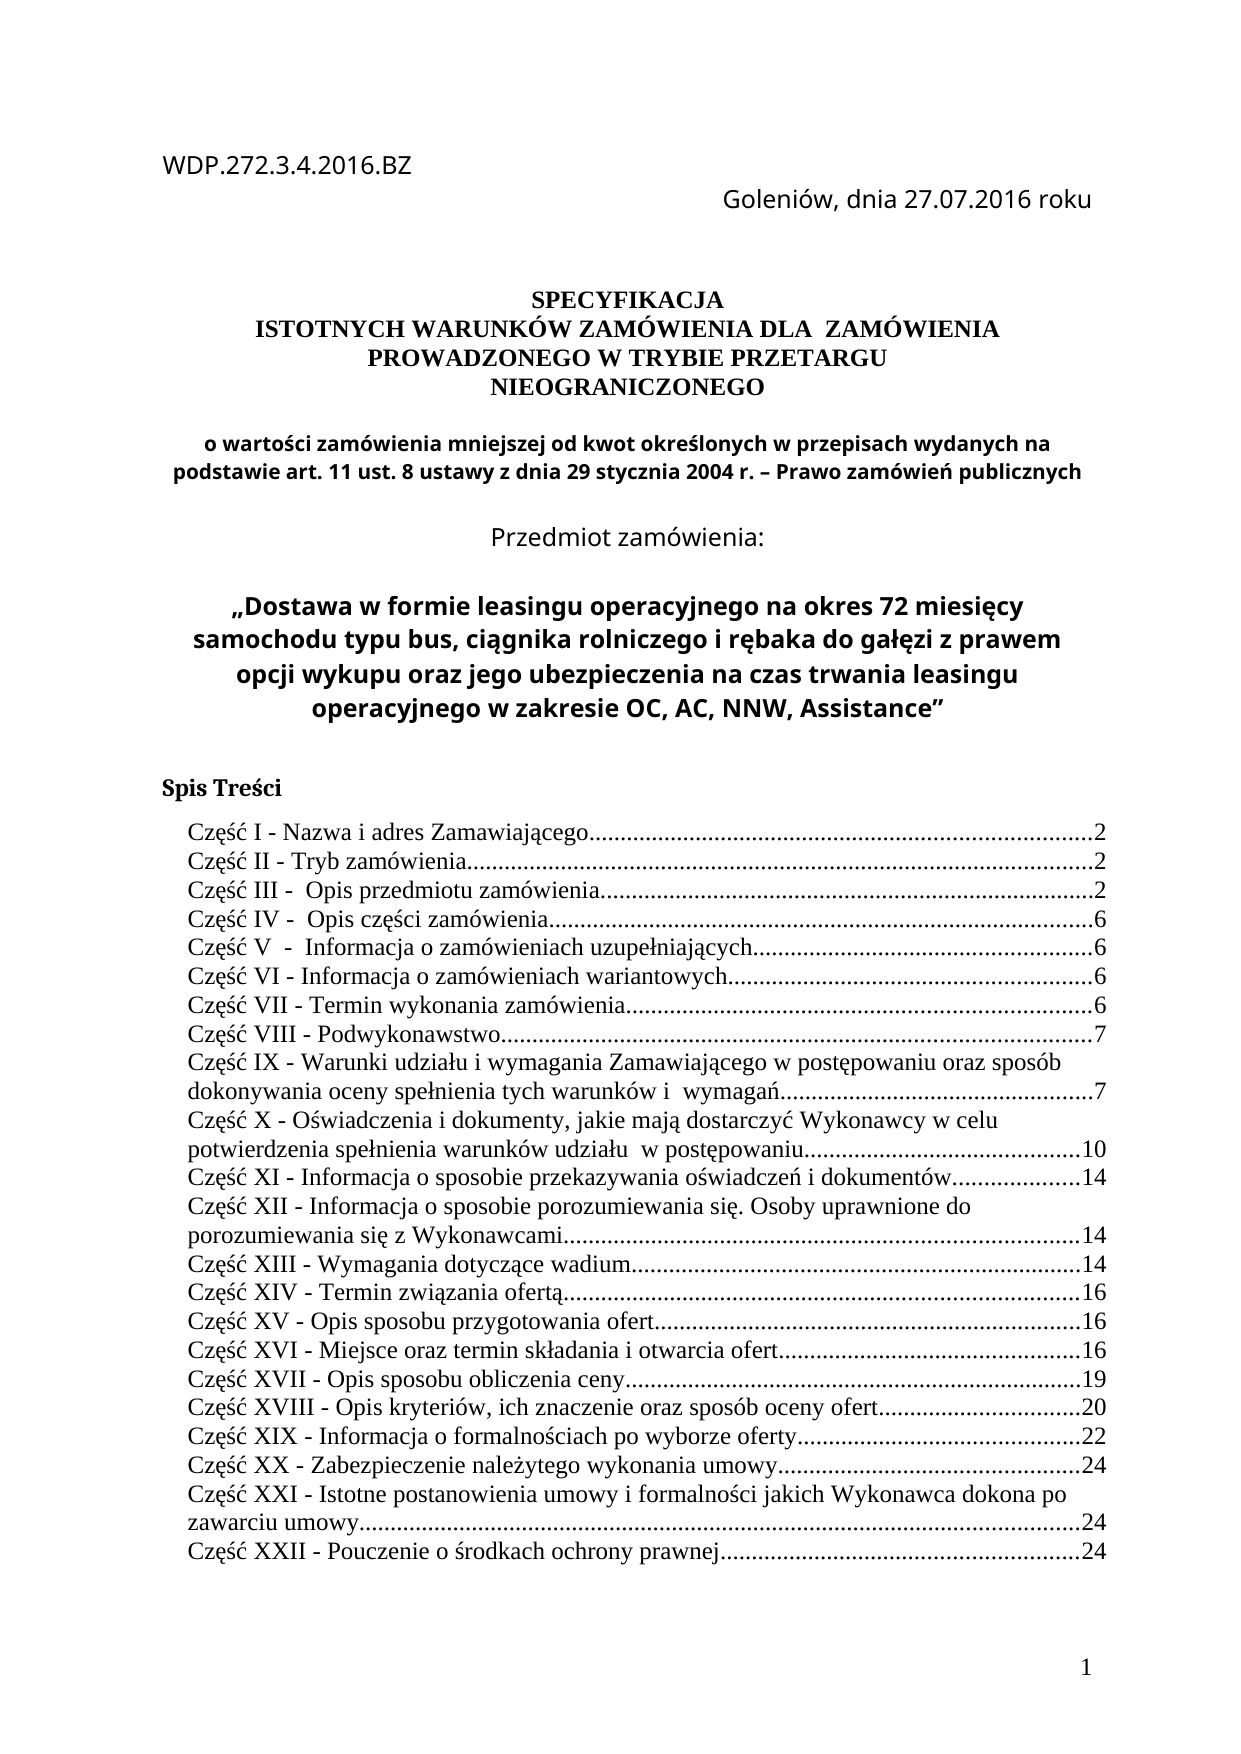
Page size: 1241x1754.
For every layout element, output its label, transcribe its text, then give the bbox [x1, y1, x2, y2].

text Część XI - Informacja o sposobie przekazywania oświadczeń i dokumentów. 14 [187, 1162, 1093, 1191]
text Część X - Oświadczenia i dokumenty, jakie mają dostarczyć Wykonawcy w celu potwierdzenia spełnienia warunków udziału w postępowaniu. 10 [187, 1105, 1093, 1162]
text Część I - Nazwa i adres Zamawiającego 2 [187, 817, 1093, 846]
text „Dostawa w formie leasingu operacyjnego na okres 72 miesięcy samochodu typu bus, ciągnika rolniczego i rębaka do gałęzi z prawem opcji wykupu oraz jego ubezpieczenia na czas trwania leasingu operacyjnego w zakresie OC, AC, NNW, Assistance” [162, 588, 1093, 724]
text Część XXI - Istotne postanowienia umowy i formalności jakich Wykonawca dokona po zawarciu umowy 24 [187, 1479, 1093, 1536]
text Przedmiot zamówienia: [162, 520, 1093, 554]
text Część XXII - Pouczenie o środkach ochrony prawnej 24 [187, 1536, 1093, 1565]
text Część IX - Warunki udziału i wymagania Zamawiającego w postępowaniu oraz sposób dokonywania oceny spełnienia tych warunków i wymagań 7 [187, 1047, 1093, 1105]
text Goleniów, dnia 27.07.2016 roku [162, 182, 1093, 216]
text Część XII - Informacja o sposobie porozumiewania się. Osoby uprawnione do porozumiewania się z Wykonawcami. 14 [187, 1191, 1093, 1249]
text Część VII - Termin wykonania zamówienia 6 [187, 990, 1093, 1019]
text Część V - Informacja o zamówieniach uzupełniających 6 [187, 932, 1093, 961]
subtitle Spis Treści [162, 774, 1093, 803]
text Część XV - Opis sposobu przygotowania ofert 16 [187, 1306, 1093, 1335]
text Część VIII - Podwykonawstwo 7 [187, 1019, 1093, 1047]
text NIEOGRANICZONEGO [162, 372, 1093, 400]
text Część XVIII - Opis kryteriów, ich znaczenie oraz sposób oceny ofert 20 [187, 1392, 1093, 1421]
text Część VI - Informacja o zamówieniach wariantowych 6 [187, 961, 1093, 990]
text ISTOTNYCH WARUNKÓW ZAMÓWIENIA DLA ZAMÓWIENIA PROWADZONEGO W TRYBIE PRZETARGU [162, 314, 1093, 372]
text Część III - Opis przedmiotu zamówienia. 2 [187, 875, 1093, 904]
text Część IV - Opis części zamówienia 6 [187, 904, 1093, 932]
text Część II - Tryb zamówienia. 2 [187, 846, 1093, 875]
text WDP.272.3.4.2016.BZ [162, 148, 1093, 182]
text o wartości zamówienia mniejszej od kwot określonych w przepisach wydanych na podstawie art. 11 ust. 8 ustawy z dnia 29 stycznia 2004 r. – Prawo zamówień publicznych [162, 429, 1093, 486]
text Część XIX - Informacja o formalnościach po wyborze oferty 22 [187, 1421, 1093, 1450]
text Część XIII - Wymagania dotyczące wadium 14 [187, 1249, 1093, 1277]
text Część XIV - Termin związania ofertą 16 [187, 1277, 1093, 1306]
text Część XX - Zabezpieczenie należytego wykonania umowy 24 [187, 1450, 1093, 1479]
text Część XVII - Opis sposobu obliczenia ceny 19 [187, 1364, 1093, 1392]
text Część XVI - Miejsce oraz termin składania i otwarcia ofert 16 [187, 1335, 1093, 1364]
text SPECYFIKACJA [162, 285, 1093, 314]
